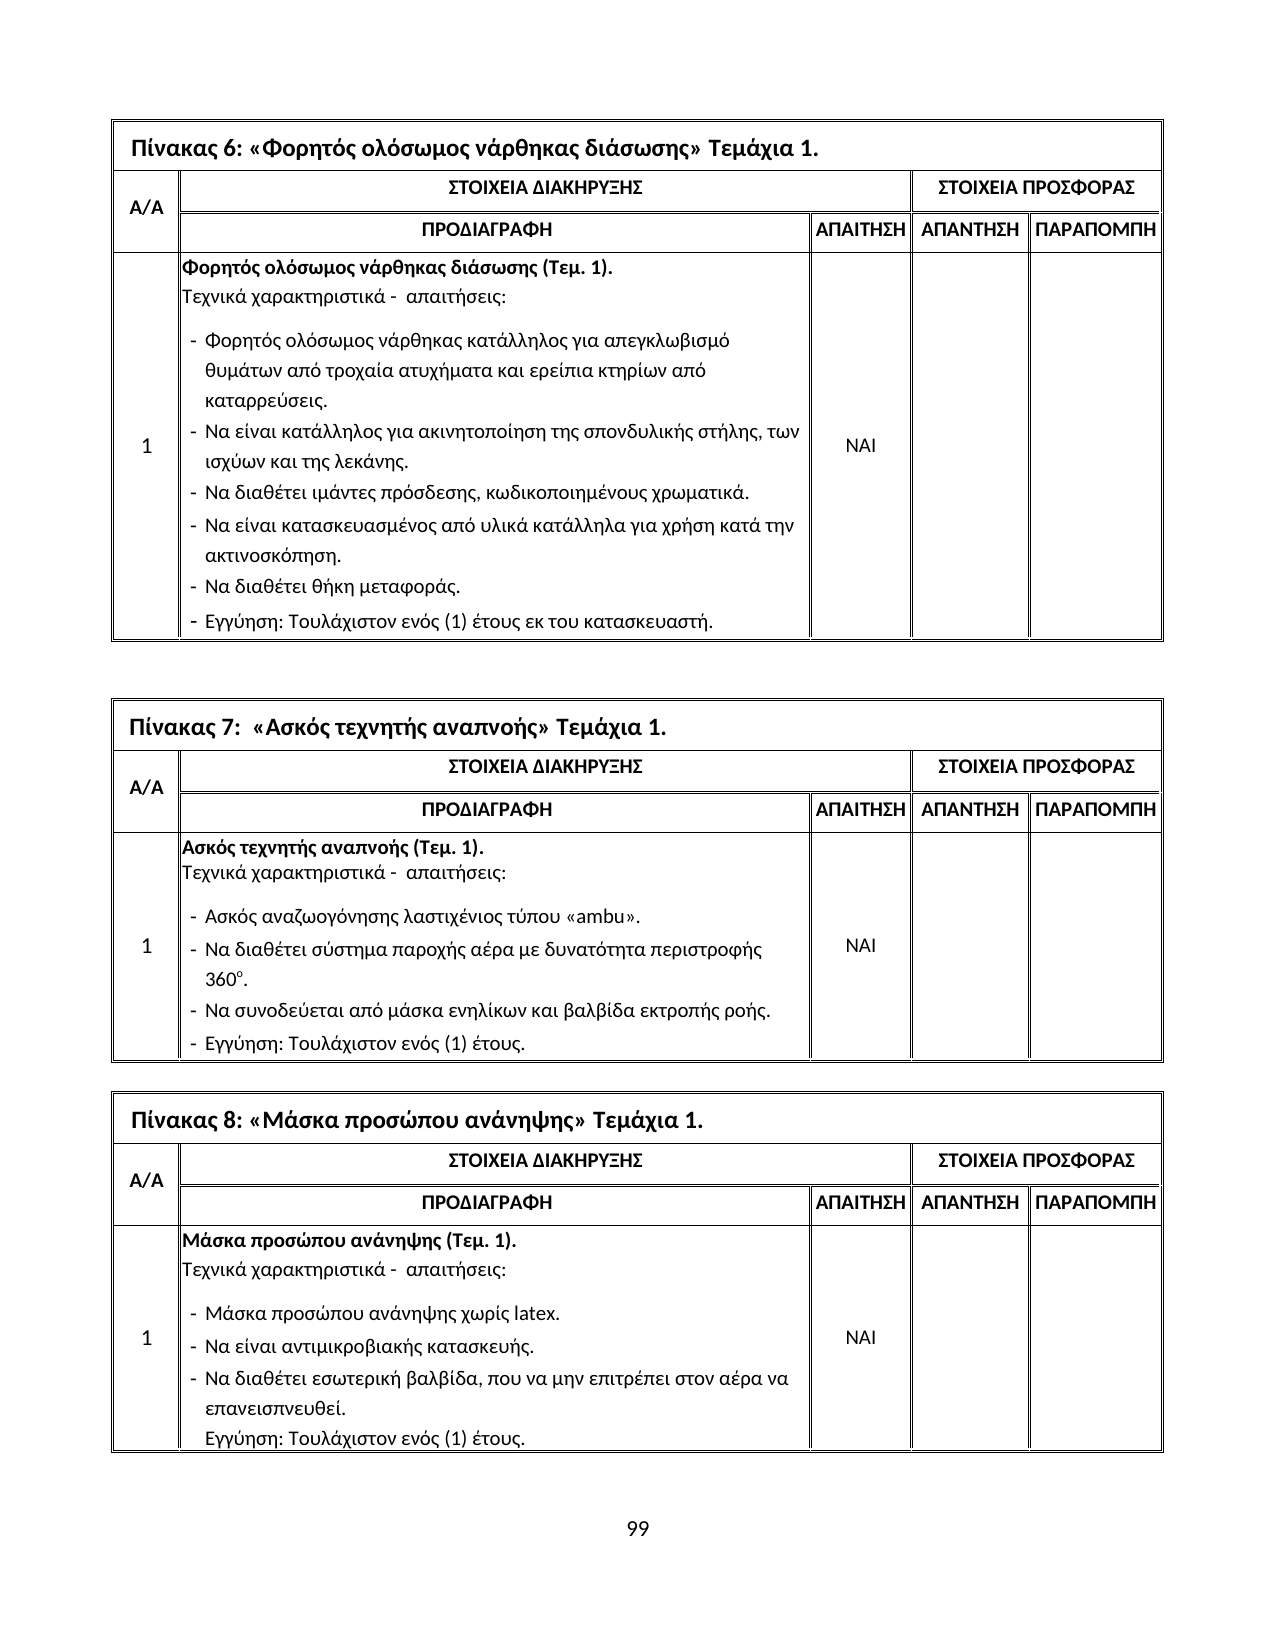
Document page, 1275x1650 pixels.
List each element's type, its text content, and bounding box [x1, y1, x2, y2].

table_header Πίνακας 7: «Ασκός τεχνητής αναπνοής» Τεμάχια 1. [114, 701, 1161, 750]
table_cell ΣΤΟΙΧΕΙΑ ΠΡΟΣΦΟΡΑΣ [913, 1144, 1161, 1184]
table_cell ΑΠΑΙΤΗΣΗ [812, 794, 910, 832]
table_cell ΠΑΡΑΠΟΜΠΗ [1029, 211, 1162, 252]
table_cell [1029, 1226, 1161, 1450]
table_cell Φορητός ολόσωμος νάρθηκας διάσωσης (Τεμ. 1). Τεχνικά χαρακτηριστικά - απαιτήσεις: Φορητός ολόσωμος νάρθηκας κατάλληλος για απεγκλωβισμό θυμάτων από τροχαία ατυχήματα και ερείπια κτηρίων από καταρρεύσεις. Να είναι κατάλληλος για ακινητοποίηση της σπονδυλικής στήλης, των ισχύων και της λεκάνης. Να διαθέτει ιμάντες πρόσδεσης, κωδικοποιημένους χρωματικά. Να είναι κατασκευασμένος από υλικά κατάλληλα για χρήση κατά την ακτινοσκόπηση. Να διαθέτει θήκη μεταφοράς. Εγγύηση: Τουλάχιστον ενός (1) έτους εκ του κατασκευαστή. [180, 253, 810, 639]
table_cell ΝΑΙ [810, 833, 911, 1060]
table_cell ΑΠΑΙΤΗΣΗ [812, 1187, 910, 1225]
table_cell ΠΡΟΔΙΑΓΡΑΦΗ [181, 214, 809, 252]
table_cell ΣΤΟΙΧΕΙΑ ΠΡΟΣΦΟΡΑΣ [913, 171, 1161, 211]
table_cell 1 [114, 1226, 180, 1450]
table_cell ΑΠΑΝΤΗΣΗ [913, 794, 1028, 832]
table_cell [911, 253, 1029, 639]
table_cell ΝΑΙ [810, 253, 911, 639]
table_header Πίνακας 8: «Μάσκα προσώπου ανάνηψης» Τεμάχια 1. [114, 1094, 1161, 1143]
table_cell Μάσκα προσώπου ανάνηψης (Τεμ. 1). Τεχνικά χαρακτηριστικά - απαιτήσεις: Μάσκα προσώπου ανάνηψης χωρίς latex. Να είναι αντιμικροβιακής κατασκευής. Να διαθέτει εσωτερική βαλβίδα, που να μην επιτρέπει στον αέρα να επανεισπνευθεί. Εγγύηση: Τουλάχιστον ενός (1) έτους. [180, 1226, 810, 1450]
table_cell ΑΠΑΝΤΗΣΗ [913, 1187, 1028, 1225]
table_cell ΠΡΟΔΙΑΓΡΑΦΗ [181, 794, 809, 832]
table_cell Α/Α [114, 1144, 178, 1225]
table_cell ΣΤΟΙΧΕΙΑ ΔΙΑΚΗΡΥΞΗΣ [181, 171, 910, 211]
table_cell Α/Α [114, 171, 178, 252]
table_cell [911, 1226, 1029, 1450]
table_cell Α/Α [114, 751, 178, 832]
table_cell ΣΤΟΙΧΕΙΑ ΔΙΑΚΗΡΥΞΗΣ [181, 1144, 910, 1184]
table_cell ΑΠΑΙΤΗΣΗ [812, 214, 910, 252]
table_cell ΠΡΟΔΙΑΓΡΑΦΗ [181, 1187, 809, 1225]
table_cell Ασκός τεχνητής αναπνοής (Τεμ. 1). Τεχνικά χαρακτηριστικά - απαιτήσεις: Ασκός αναζωογόνησης λαστιχένιος τύπου «ambu». Να διαθέτει σύστημα παροχής αέρα με δυνατότητα περιστροφής 360ο. Να συνοδεύεται από μάσκα ενηλίκων και βαλβίδα εκτροπής ροής. Εγγύηση: Τουλάχιστον ενός (1) έτους. [180, 833, 810, 1060]
table_header Πίνακας 6: «Φορητός ολόσωμος νάρθηκας διάσωσης» Τεμάχια 1. [114, 122, 1161, 170]
table_cell ΑΠΑΝΤΗΣΗ [913, 214, 1028, 252]
table_cell [911, 833, 1029, 1060]
table_cell 1 [114, 253, 180, 639]
table_cell ΠΑΡΑΠΟΜΠΗ [1031, 791, 1161, 832]
table_cell [1029, 833, 1161, 1060]
table_cell ΠΑΡΑΠΟΜΠΗ [1029, 1184, 1162, 1225]
table_cell ΣΤΟΙΧΕΙΑ ΠΡΟΣΦΟΡΑΣ [913, 751, 1161, 791]
table_cell 1 [114, 833, 180, 1060]
table_cell ΣΤΟΙΧΕΙΑ ΔΙΑΚΗΡΥΞΗΣ [181, 751, 910, 791]
table_cell ΝΑΙ [810, 1226, 911, 1450]
table_cell [1029, 253, 1161, 639]
